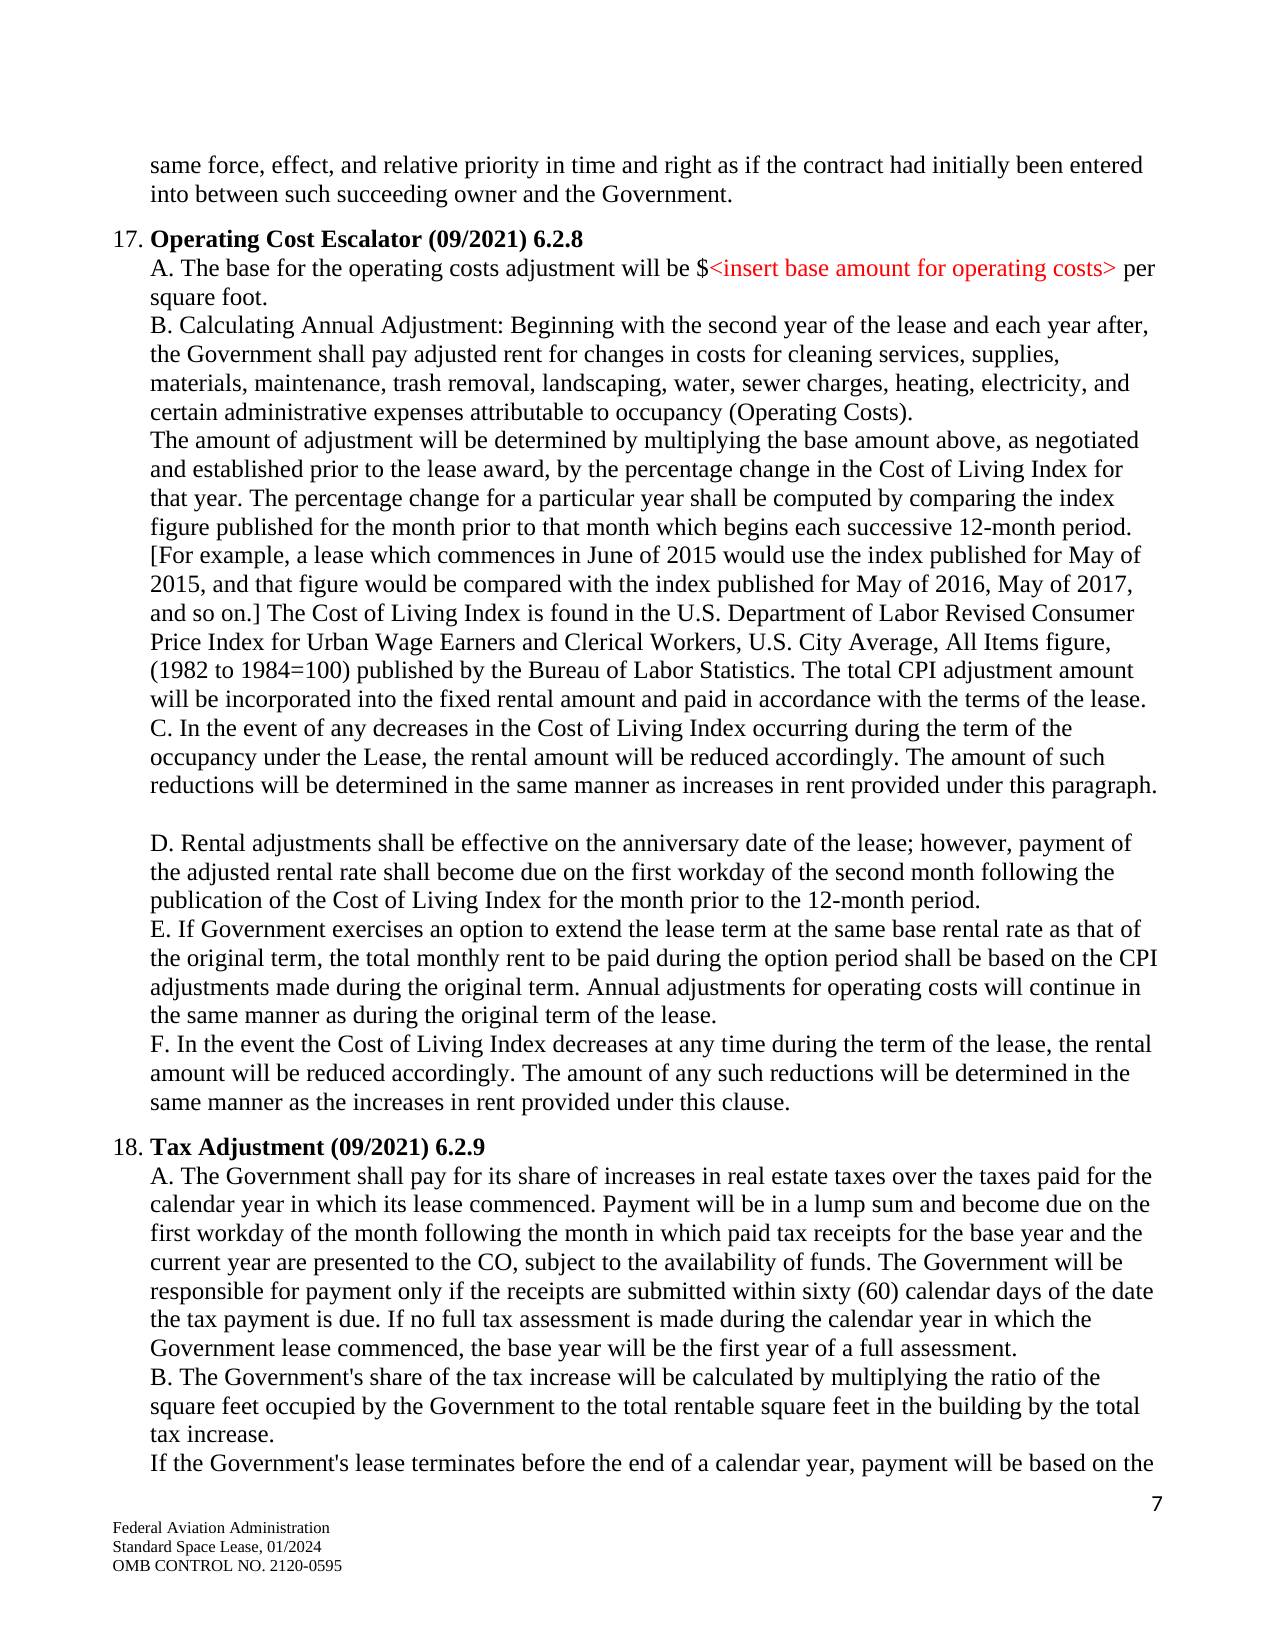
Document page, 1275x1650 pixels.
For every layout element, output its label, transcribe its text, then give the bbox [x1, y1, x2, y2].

list Operating Cost Escalator (09/2021) 6.2.8 Insert in all standard space leases when operating expenses are included. AMS describes guidance for rent structure in leases including use of this clause in T3.8.8(B)(5). A. The base for the operating costs adjustment will be $<insert base amount for operating costs> per square foot. B. Calculating Annual Adjustment: Beginning with the second year of the lease and each year after, the Government shall pay adjusted rent for changes in costs for cleaning services, supplies, materials, maintenance, trash removal, landscaping, water, sewer charges, heating, electricity, and certain administrative expenses attributable to occupancy (Operating Costs). The amount of adjustment will be determined by multiplying the base amount above, as negotiated and established prior to the lease award, by the percentage change in the Cost of Living Index for that year. The percentage change for a particular year shall be computed by comparing the index figure published for the month prior to that month which begins each successive 12-month period. [For example, a lease which commences in June of 2015 would use the index published for May of 2015, and that figure would be compared with the index published for May of 2016, May of 2017, and so on.] The Cost of Living Index is found in the U.S. Department of Labor Revised Consumer Price Index for Urban Wage Earners and Clerical Workers, U.S. City Average, All Items figure, (1982 to 1984=100) published by the Bureau of Labor Statistics. The total CPI adjustment amount will be incorporated into the fixed rental amount and paid in accordance with the terms of the lease. C. In the event of any decreases in the Cost of Living Index occurring during the term of the occupancy under the Lease, the rental amount will be reduced accordingly. The amount of such reductions will be determined in the same manner as increases in rent provided under this paragraph. D. Rental adjustments shall be effective on the anniversary date of the lease; however, payment of the adjusted rental rate shall become due on the first workday of the second month following the publication of the Cost of Living Index for the month prior to the 12-month period. E. If Government exercises an option to extend the lease term at the same base rental rate as that of the original term, the total monthly rent to be paid during the option period shall be based on the CPI adjustments made during the original term. Annual adjustments for operating costs will continue in the same manner as during the original term of the lease. F. In the event the Cost of Living Index decreases at any time during the term of the lease, the rental amount will be reduced accordingly. The amount of any such reductions will be determined in the same manner as the increases in rent provided under this clause. [112, 224, 1162, 1115]
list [112, 1132, 1162, 1477]
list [112, 150, 1162, 207]
